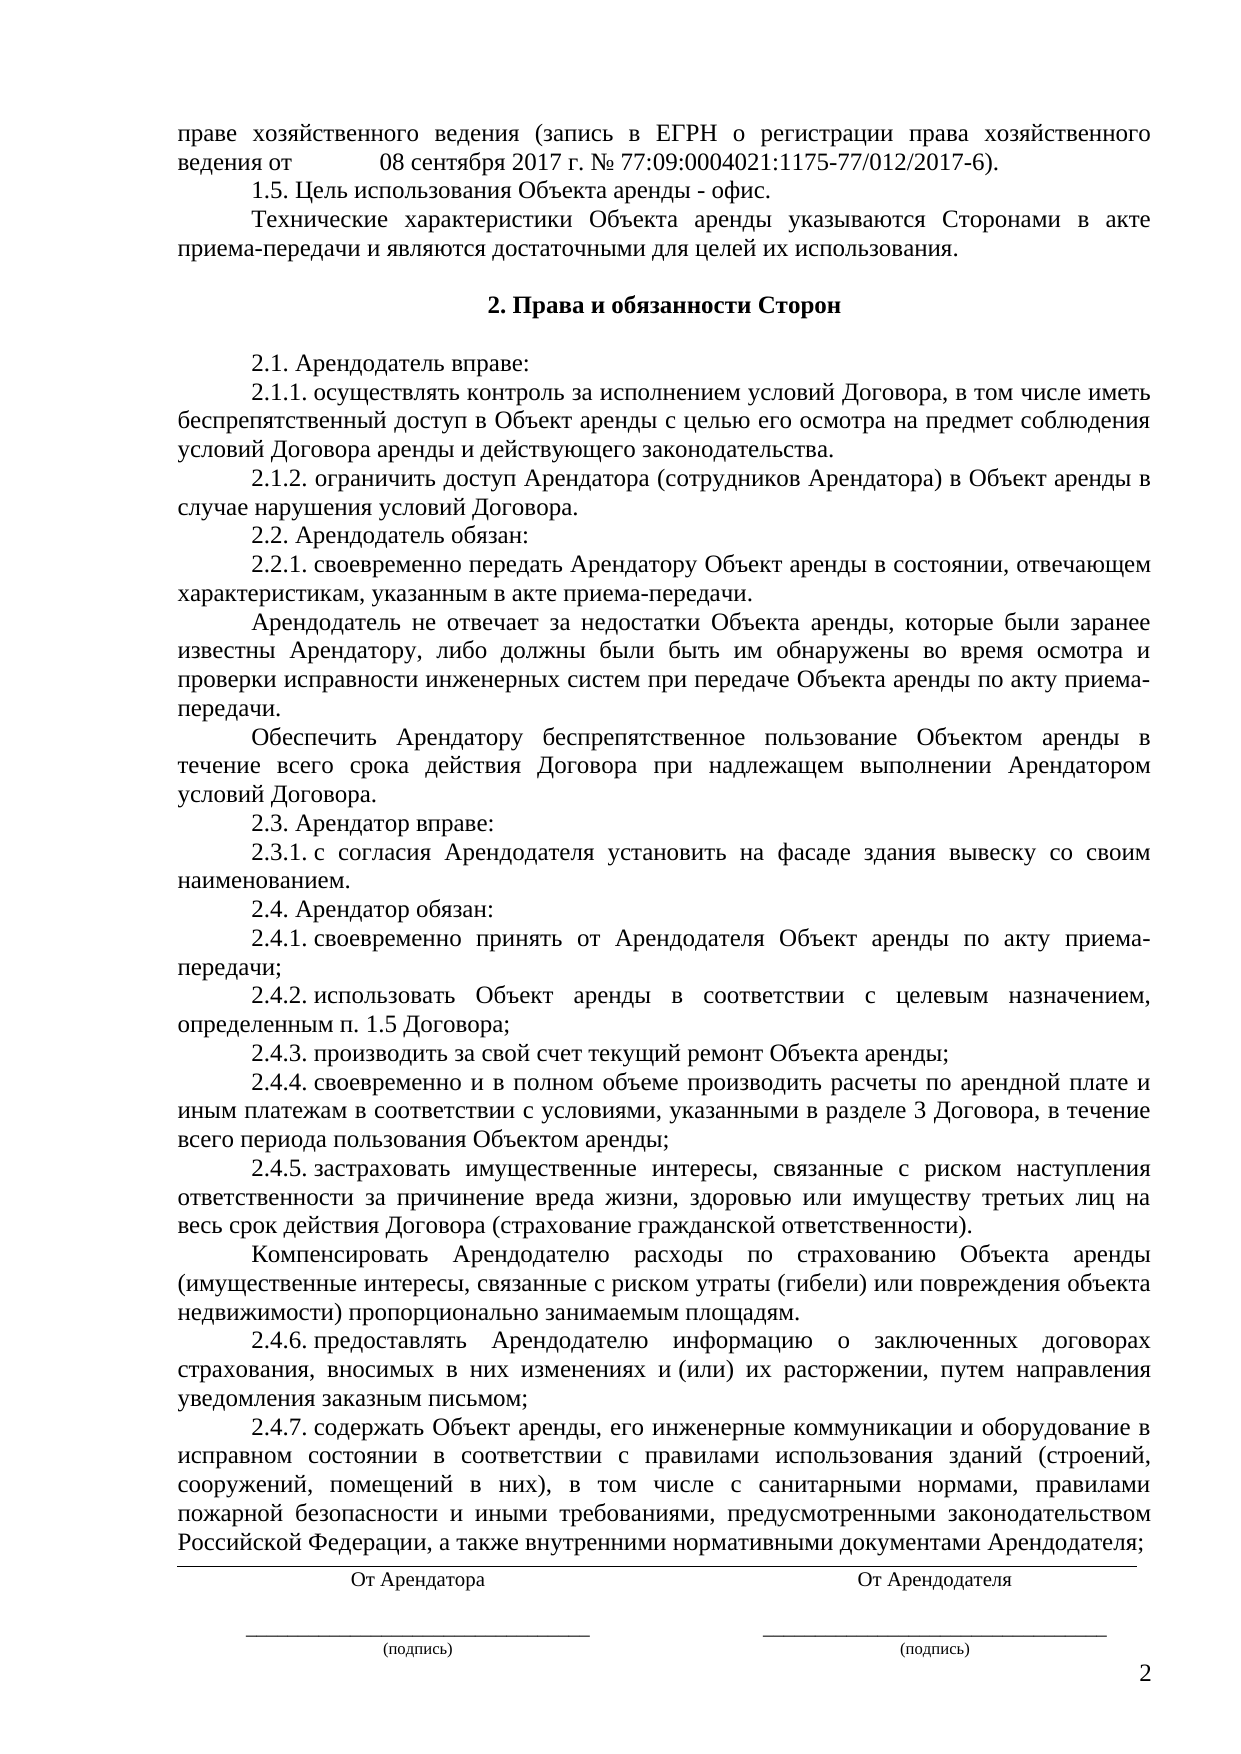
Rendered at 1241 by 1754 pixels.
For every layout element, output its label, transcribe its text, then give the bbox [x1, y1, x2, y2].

text 2.3.1. с согласия Арендодателя установить на фасаде здания вывеску со своим наименованием. [177, 837, 1152, 894]
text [177, 118, 1152, 176]
text 2.4.2. использовать Объект аренды в соответствии с целевым назначением, определенным п. 1.5 Договора; [177, 981, 1152, 1038]
text 2.1.1. осуществлять контроль за исполнением условий Договора, в том числе иметь беспрепятственный доступ в Объект аренды с целью его осмотра на предмет соблюдения условий Договора аренды и действующего законодательства. [177, 377, 1152, 463]
text Обеспечить Арендатору беспрепятственное пользование Объектом аренды в течение всего срока действия Договора при надлежащем выполнении Арендатором условий Договора. [177, 722, 1152, 808]
text 2.3. Арендатор вправе: [177, 808, 1152, 837]
text 2.1. Арендодатель вправе: [177, 348, 1152, 377]
text Арендодатель не отвечает за недостатки Объекта аренды, которые были заранее известны Арендатору, либо должны были быть им обнаружены во время осмотра и проверки исправности инженерных систем при передаче Объекта аренды по акту приема-передачи. [177, 607, 1152, 722]
text Компенсировать Арендодателю расходы по страхованию Объекта аренды (имущественные интересы, связанные с риском утраты (гибели) или повреждения объекта недвижимости) пропорционально занимаемым площадям. [177, 1239, 1152, 1326]
text 2.1.2. ограничить доступ Арендатора (сотрудников Арендатора) в Объект аренды в случае нарушения условий Договора. [177, 463, 1152, 521]
text 1.5. Цель использования Объекта аренды - офис. [177, 176, 1152, 204]
text 2. Права и обязанности Сторон [177, 291, 1152, 319]
text 2.4.3. производить за свой счет текущий ремонт Объекта аренды; [177, 1038, 1152, 1067]
text Технические характеристики Объекта аренды указываются Сторонами в акте приема-передачи и являются достаточными для целей их использования. [177, 204, 1152, 262]
text 2.2. Арендодатель обязан: [177, 521, 1152, 549]
text 2.2.1. своевременно передать Арендатору Объект аренды в состоянии, отвечающем характеристикам, указанным в акте приема-передачи. [177, 549, 1152, 607]
text 2.4.5. застраховать имущественные интересы, связанные с риском наступления ответственности за причинение вреда жизни, здоровью или имуществу третьих лиц на весь срок действия Договора (страхование гражданской ответственности). [177, 1153, 1152, 1239]
text 2.4.1. своевременно принять от Арендодателя Объект аренды по акту приема-передачи; [177, 923, 1152, 981]
text 2.4.6. предоставлять Арендодателю информацию о заключенных договорах страхования, вносимых в них изменениях и (или) их расторжении, путем направления уведомления заказным письмом; [177, 1326, 1152, 1412]
text 2.4.7. содержать Объект аренды, его инженерные коммуникации и оборудование в исправном состоянии в соответствии с правилами использования зданий (строений, сооружений, помещений в них), в том числе с санитарными нормами, правилами пожарной безопасности и иными требованиями, предусмотренными законодательством Российской Федерации, а также внутренними нормативными документами Арендодателя; [177, 1412, 1152, 1556]
text 2.4. Арендатор обязан: [177, 894, 1152, 923]
text 2.4.4. своевременно и в полном объеме производить расчеты по арендной плате и иным платежам в соответствии с условиями, указанными в разделе 3 Договора, в течение всего периода пользования Объектом аренды; [177, 1067, 1152, 1153]
